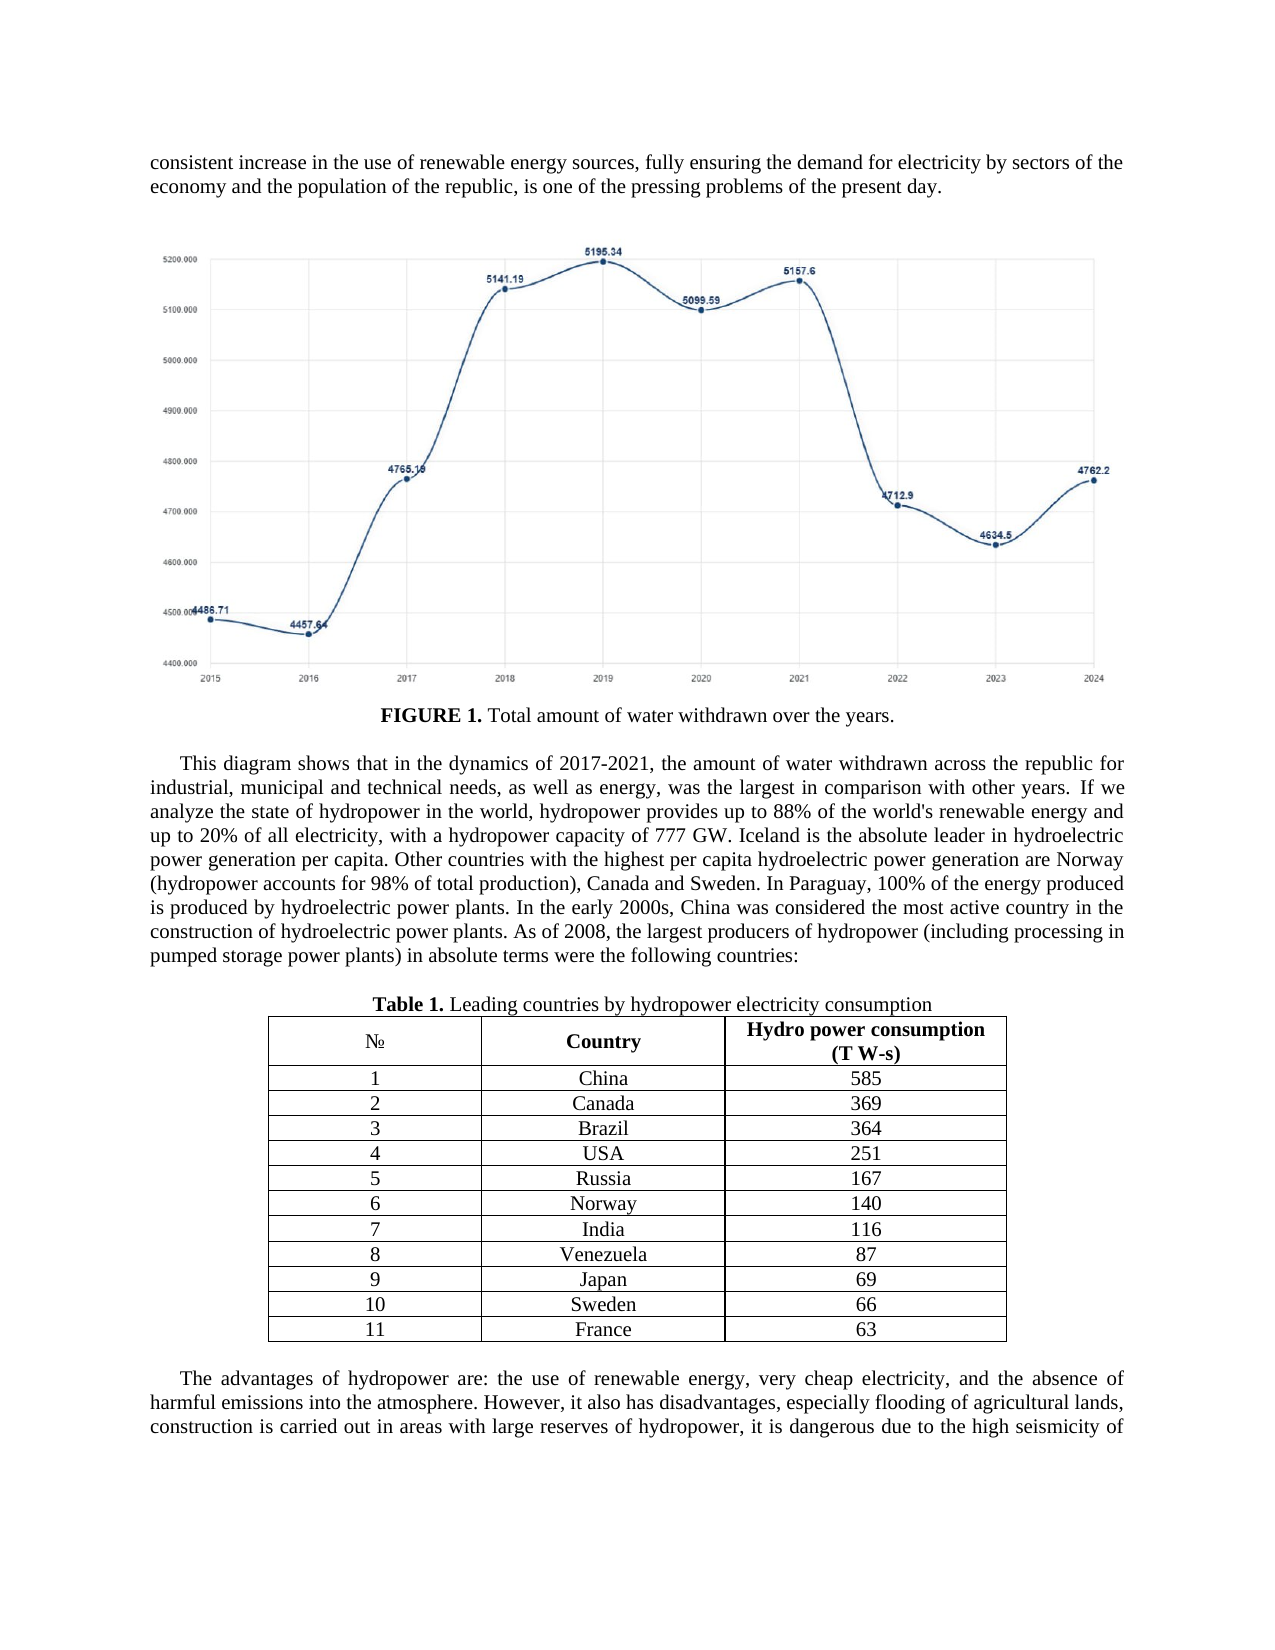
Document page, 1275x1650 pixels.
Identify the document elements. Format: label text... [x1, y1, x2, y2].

table_cell 69 [726, 1267, 1006, 1291]
table_cell USA [482, 1141, 724, 1165]
table_cell Japan [482, 1267, 724, 1291]
table_cell 87 [726, 1242, 1006, 1266]
table_cell 3 [269, 1116, 481, 1140]
table_cell China [482, 1066, 724, 1090]
table_cell 585 [726, 1066, 1006, 1090]
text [150, 1366, 1125, 1438]
table_cell Norway [482, 1191, 724, 1215]
table_cell India [482, 1216, 724, 1241]
table_cell 251 [726, 1141, 1006, 1165]
table_cell 5 [269, 1166, 481, 1190]
table_cell 4 [269, 1141, 481, 1165]
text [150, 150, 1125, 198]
table_cell Canada [482, 1091, 724, 1115]
table_cell 10 [269, 1292, 481, 1316]
table_cell Sweden [482, 1292, 724, 1316]
table_cell 6 [269, 1191, 481, 1215]
table_cell France [482, 1317, 724, 1341]
table_cell 369 [726, 1091, 1006, 1115]
table_cell 116 [726, 1216, 1006, 1241]
text Table 1. Leading countries by hydropower electricity consumption [150, 992, 1125, 1016]
table_header Country [482, 1017, 724, 1065]
table_cell 7 [269, 1216, 481, 1241]
table_header № [269, 1017, 481, 1065]
table_header Hydro power consumption (T W-s) [726, 1017, 1006, 1065]
table_cell 9 [269, 1267, 481, 1291]
text FIGURE 1. Total amount of water withdrawn over the years. [150, 703, 1125, 727]
table_cell 1 [269, 1066, 481, 1090]
table_cell Brazil [482, 1116, 724, 1140]
table_cell 140 [726, 1191, 1006, 1215]
table_cell 11 [269, 1317, 481, 1341]
picture [150, 226, 1124, 703]
table_cell 167 [726, 1166, 1006, 1190]
table_cell 66 [726, 1292, 1006, 1316]
table_cell 2 [269, 1091, 481, 1115]
table_cell Russia [482, 1166, 724, 1190]
table_cell 63 [726, 1317, 1006, 1341]
table_cell 364 [726, 1116, 1006, 1140]
text This diagram shows that in the dynamics of 2017-2021, the amount of water withdrawn across the republic for industrial, municipal and technical needs, as well as energy, was the largest in comparison with other years. If we analyze the state of hydropower in the world, hydropower provides up to 88% of the world's renewable energy and up to 20% of all electricity, with a hydropower capacity of 777 GW. Iceland is the absolute leader in hydroelectric power generation per capita. Other countries with the highest per capita hydroelectric power generation are Norway (hydropower accounts for 98% of total production), Canada and Sweden. In Paraguay, 100% of the energy produced is produced by hydroelectric power plants. In the early 2000s, China was considered the most active country in the construction of hydroelectric power plants. As of 2008, the largest producers of hydropower (including processing in pumped storage power plants) in absolute terms were the following countries: [150, 751, 1125, 967]
table_cell Venezuela [482, 1242, 724, 1266]
table_cell 8 [269, 1242, 481, 1266]
